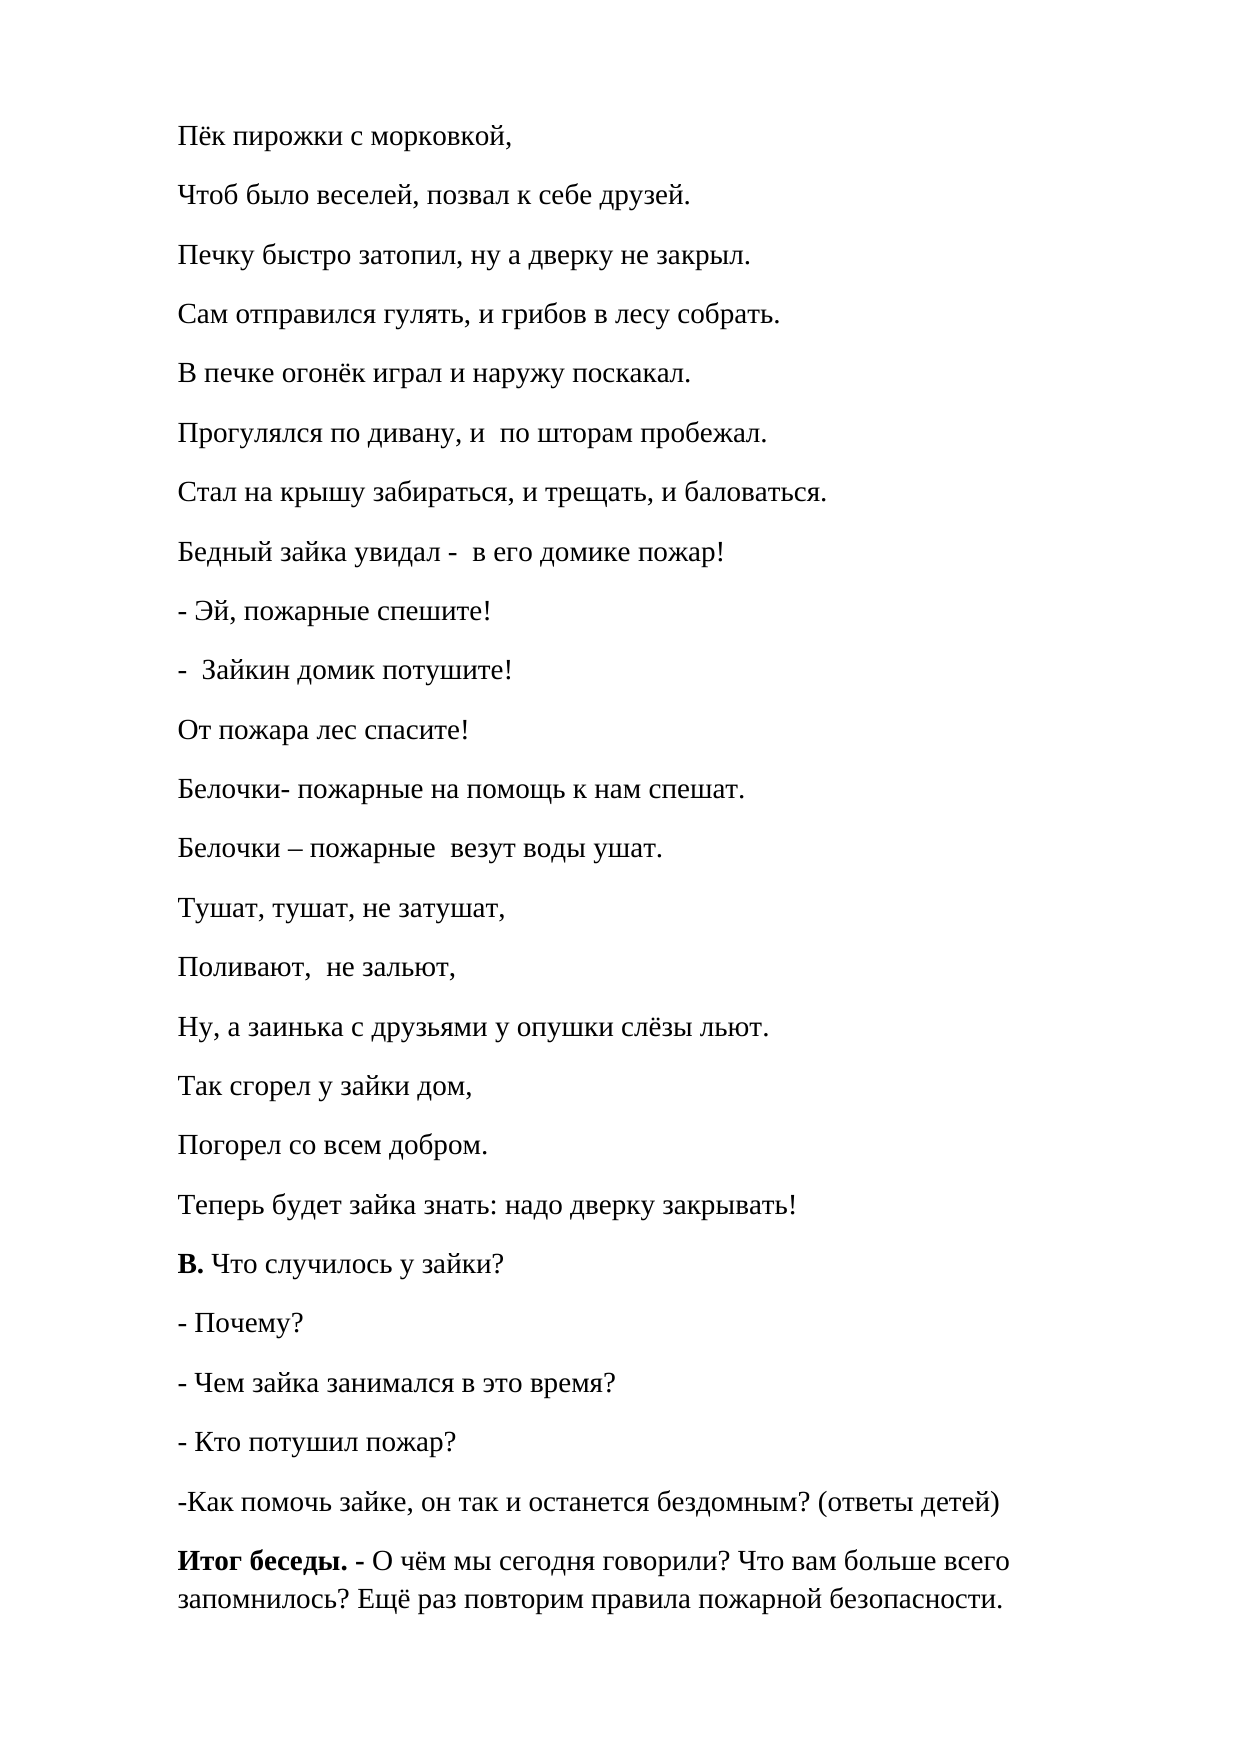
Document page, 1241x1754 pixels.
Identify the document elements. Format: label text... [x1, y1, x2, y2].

text -Как помочь зайке, он так и останется бездомным? (ответы детей) [177, 1484, 1152, 1517]
text - Почему? [177, 1306, 1152, 1339]
text Печку быстро затопил, ну а дверку не закрыл. [177, 237, 1152, 270]
text Чтоб было веселей, позвал к себе друзей. [177, 177, 1152, 211]
text - Эй, пожарные спешите! [177, 593, 1152, 627]
text Сам отправился гулять, и грибов в лесу собрать. [177, 296, 1152, 330]
text - Чем зайка занимался в это время? [177, 1365, 1152, 1398]
text Белочки – пожарные везут воды ушат. [177, 831, 1152, 864]
text Пёк пирожки с морковкой, [177, 118, 1152, 152]
text Прогулялся по дивану, и по шторам пробежал. [177, 415, 1152, 448]
text От пожара лес спасите! [177, 712, 1152, 745]
text В. Что случилось у зайки? [177, 1246, 1152, 1280]
text - Кто потушил пожар? [177, 1424, 1152, 1458]
text Тушат, тушат, не затушат, [177, 890, 1152, 923]
text В печке огонёк играл и наружу поскакал. [177, 356, 1152, 389]
text Поливают, не зальют, [177, 949, 1152, 983]
text - Зайкин домик потушите! [177, 652, 1152, 686]
text Погорел со всем добром. [177, 1127, 1152, 1161]
text Белочки- пожарные на помощь к нам спешат. [177, 771, 1152, 805]
text Ну, а заинька с друзьями у опушки слёзы льют. [177, 1009, 1152, 1042]
text Итог беседы. - О чём мы сегодня говорили? Что вам больше всего запомнилось? Ещё раз повторим правила пожарной безопасности. [177, 1543, 1152, 1615]
text Теперь будет зайка знать: надо дверку закрывать! [177, 1187, 1152, 1220]
text Бедный зайка увидал - в его домике пожар! [177, 534, 1152, 567]
text Так сгорел у зайки дом, [177, 1068, 1152, 1102]
text Стал на крышу забираться, и трещать, и баловаться. [177, 474, 1152, 508]
